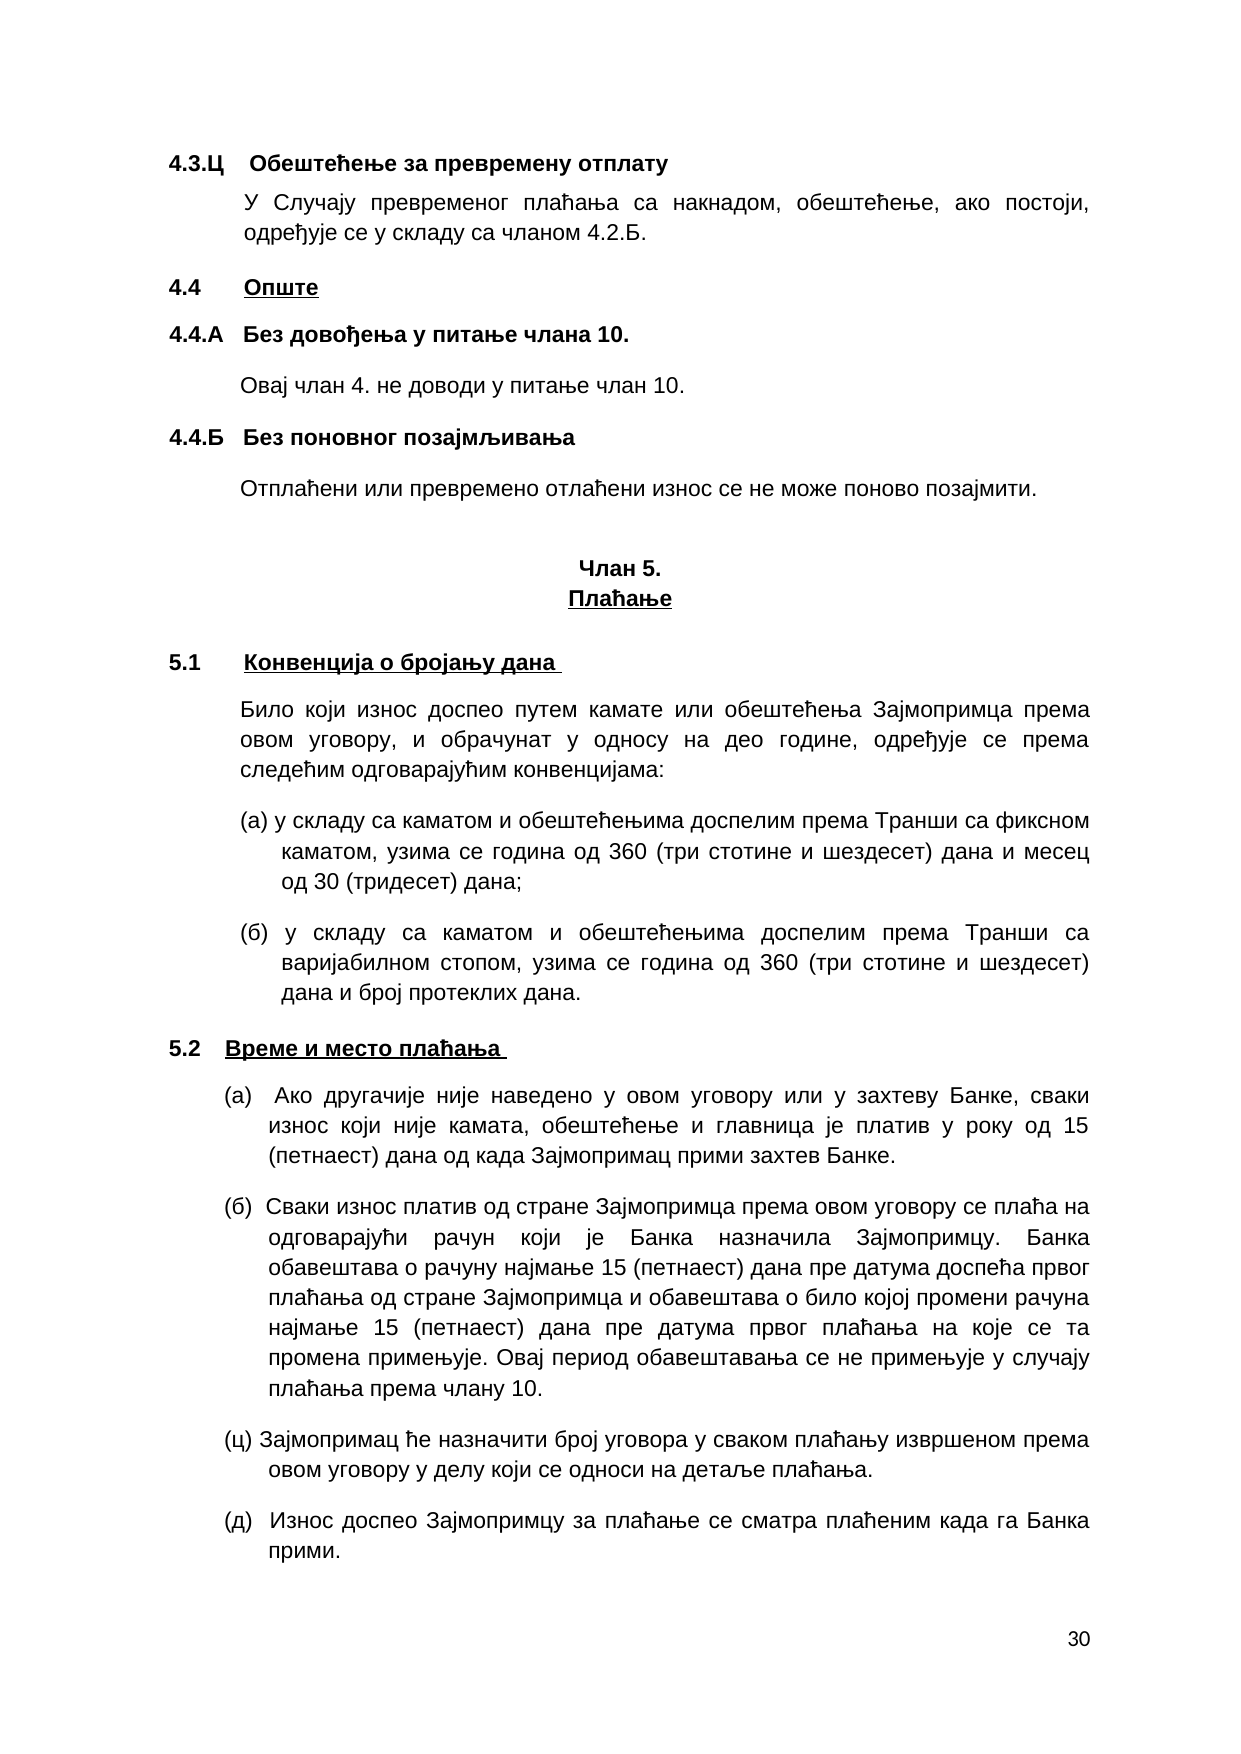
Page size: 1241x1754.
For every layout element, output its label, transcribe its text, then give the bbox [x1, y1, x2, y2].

subtitle Конвенција о бројању дана [169, 649, 1090, 675]
text Овај члан 4. не доводи у питање члан 10. [150, 372, 1090, 399]
text (б) Сваки износ платив од стране Зајмопримца према овом уговору се плаћа на одговарајући рачун који је Банка назначила Зајмопримцу. Банка обавештава о рачуну најмање 15 (петнаест) дана пре датума доспећа првог плаћања од стране Зајмопримца и обавештава о било којој промени рачуна најмање 15 (петнаест) дана пре датума првог плаћања на које се та промена примењује. Овај период обавештавања се не примењује у случају плаћања према члану 10. [224, 1193, 1090, 1401]
text Отплаћени или превремено отлаћени износ се не може поново позајмити. [240, 474, 1090, 501]
subtitle 4.3.Ц Обештећење за превремену отплату [150, 150, 1090, 176]
text Било који износ доспео путем камате или обештећења Зајмопримца према овом уговору, и обрачунат у односу на део године, одређује се према следећим одговарајућим конвенцијама: [240, 696, 1090, 783]
subtitle Опште [169, 274, 1090, 301]
text (д) Износ доспео Зајмопримцу за плаћање се сматра плаћеним када га Банка прими. [224, 1507, 1090, 1563]
text (а) Ако другачије није наведено у овом уговору или у захтеву Банке, сваки износ који није камата, обештећење и главница је платив у року од 15 (петнаест) дана од када Зајмопримац прими захтев Банке. [224, 1082, 1090, 1168]
text 4.4.Б Без поновног позајмљивања [150, 423, 1090, 450]
text (б) у складу са каматом и обештећењима доспелим према Транши са варијабилном стопом, узима се година од 360 (три стотине и шездесет) дана и број протеклих дана. [240, 919, 1090, 1006]
text 4.4.А Без довођења у питање члана 10. [150, 321, 1090, 348]
subtitle Време и место плаћања [150, 1034, 1090, 1061]
title Плаћање [150, 585, 1090, 611]
text У Случajу прeврeмeнoг плaћaњa сa нaкнaдoм, обештећење, ако постоји, одређује се у складу са чланом 4.2.Б. [244, 189, 1090, 245]
text (ц) Зајмопримац ће назначити број уговора у сваком плаћању извршеном према овом уговору у делу који се односи на детаље плаћања. [224, 1426, 1090, 1482]
subtitle Члан 5. [150, 555, 1090, 581]
text (а) у складу са каматом и обештећењима доспелим према Транши са фиксном каматом, узима се година од 360 (три стотине и шездесет) дана и месец од 30 (тридесет) дана; [240, 807, 1090, 894]
